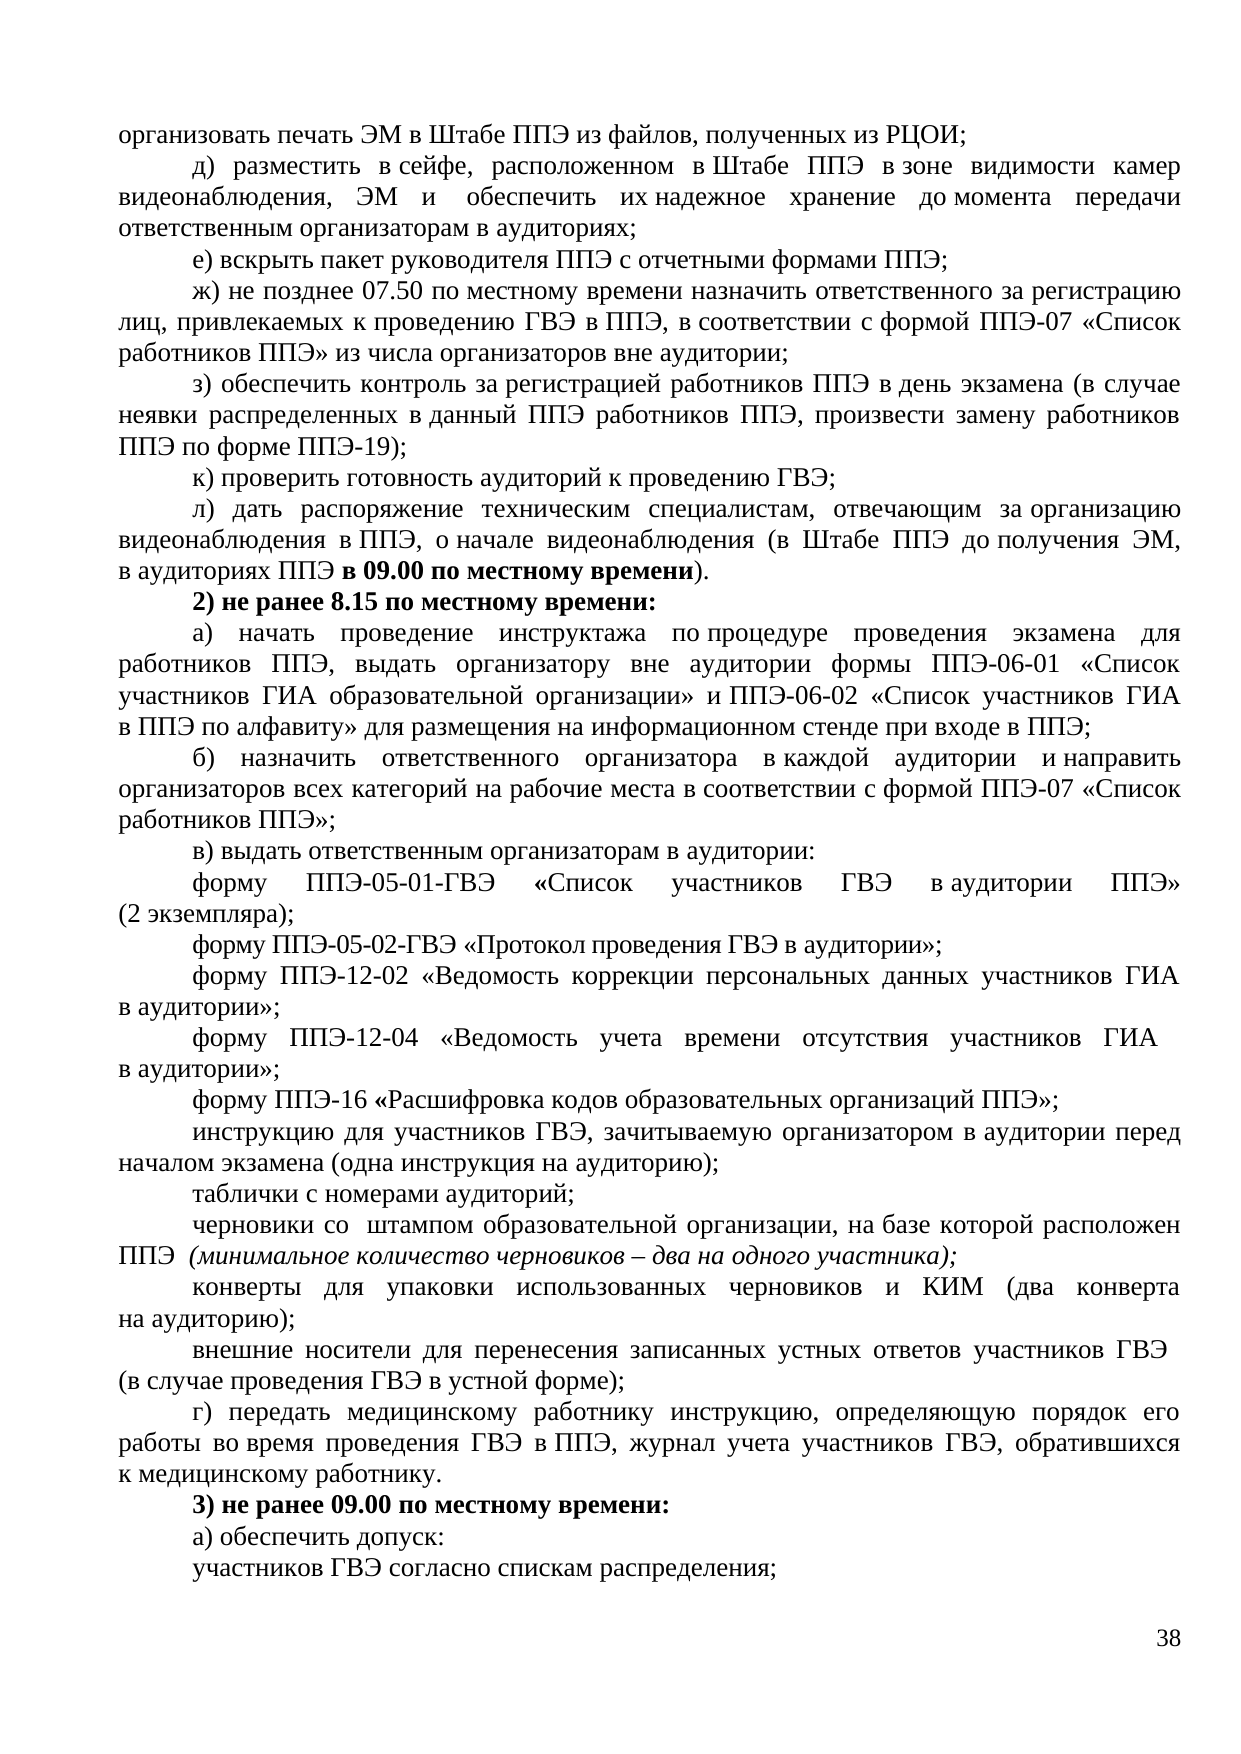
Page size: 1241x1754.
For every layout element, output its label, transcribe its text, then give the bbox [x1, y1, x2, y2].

text черновики со штампом образовательной организации, на базе которой расположен ППЭ (минимальное количество черновиков – два на одного участника); [118, 1208, 1181, 1271]
text форму ППЭ-05-01-ГВЭ «Список участников ГВЭ в аудитории ППЭ» (2 экземпляра); [118, 866, 1181, 928]
text форму ППЭ-12-02 «Ведомость коррекции персональных данных участников ГИА в аудитории»; [118, 959, 1181, 1021]
text г) передать медицинскому работнику инструкцию, определяющую порядок его работы во время проведения ГВЭ в ППЭ, журнал учета участников ГВЭ, обратившихся к медицинскому работнику. [118, 1395, 1181, 1488]
text е) вскрыть пакет руководителя ППЭ с отчетными формами ППЭ; [118, 243, 1181, 274]
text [118, 118, 1181, 149]
text инструкцию для участников ГВЭ, зачитываемую организатором в аудитории перед началом экзамена (одна инструкция на аудиторию); [118, 1115, 1181, 1177]
text участников ГВЭ согласно спискам распределения; [118, 1551, 1181, 1582]
text 3) не ранее 09.00 по местному времени: [118, 1488, 1181, 1520]
text форму ППЭ-16 «Расшифровка кодов образовательных организаций ППЭ»; [118, 1084, 1181, 1115]
text д) разместить в сейфе, расположенном в Штабе ППЭ в зоне видимости камер видеонаблюдения, ЭМ и обеспечить их надежное хранение до момента передачи ответственным организаторам в аудиториях; [118, 149, 1181, 243]
text л) дать распоряжение техническим специалистам, отвечающим за организацию видеонаблюдения в ППЭ, о начале видеонаблюдения (в Штабе ППЭ до получения ЭМ, в аудиториях ППЭ в 09.00 по местному времени). [118, 492, 1181, 585]
text форму ППЭ-12-04 «Ведомость учета времени отсутствия участников ГИА в аудитории»; [118, 1021, 1181, 1084]
text к) проверить готовность аудиторий к проведению ГВЭ; [118, 461, 1181, 492]
text в) выдать ответственным организаторам в аудитории: [118, 834, 1181, 866]
text а) обеспечить допуск: [118, 1520, 1181, 1551]
text з) обеспечить контроль за регистрацией работников ППЭ в день экзамена (в случае неявки распределенных в данный ППЭ работников ППЭ, произвести замену работников ППЭ по форме ППЭ-19); [118, 367, 1181, 461]
text 2) не ранее 8.15 по местному времени: [118, 585, 1181, 616]
text внешние носители для перенесения записанных устных ответов участников ГВЭ (в случае проведения ГВЭ в устной форме); [118, 1333, 1181, 1395]
text а) начать проведение инструктажа по процедуре проведения экзамена для работников ППЭ, выдать организатору вне аудитории формы ППЭ-06-01 «Список участников ГИА образовательной организации» и ППЭ-06-02 «Список участников ГИА в ППЭ по алфавиту» для размещения на информационном стенде при входе в ППЭ; [118, 616, 1181, 741]
text форму ППЭ-05-02-ГВЭ «Протокол проведения ГВЭ в аудитории»; [118, 928, 1181, 959]
text таблички с номерами аудиторий; [118, 1177, 1181, 1208]
text конверты для упаковки использованных черновиков и КИМ (два конверта на аудиторию); [118, 1271, 1181, 1333]
text б) назначить ответственного организатора в каждой аудитории и направить организаторов всех категорий на рабочие места в соответствии с формой ППЭ-07 «Список работников ППЭ»; [118, 741, 1181, 834]
text ж) не позднее 07.50 по местному времени назначить ответственного за регистрацию лиц, привлекаемых к проведению ГВЭ в ППЭ, в соответствии с формой ППЭ-07 «Список работников ППЭ» из числа организаторов вне аудитории; [118, 274, 1181, 367]
